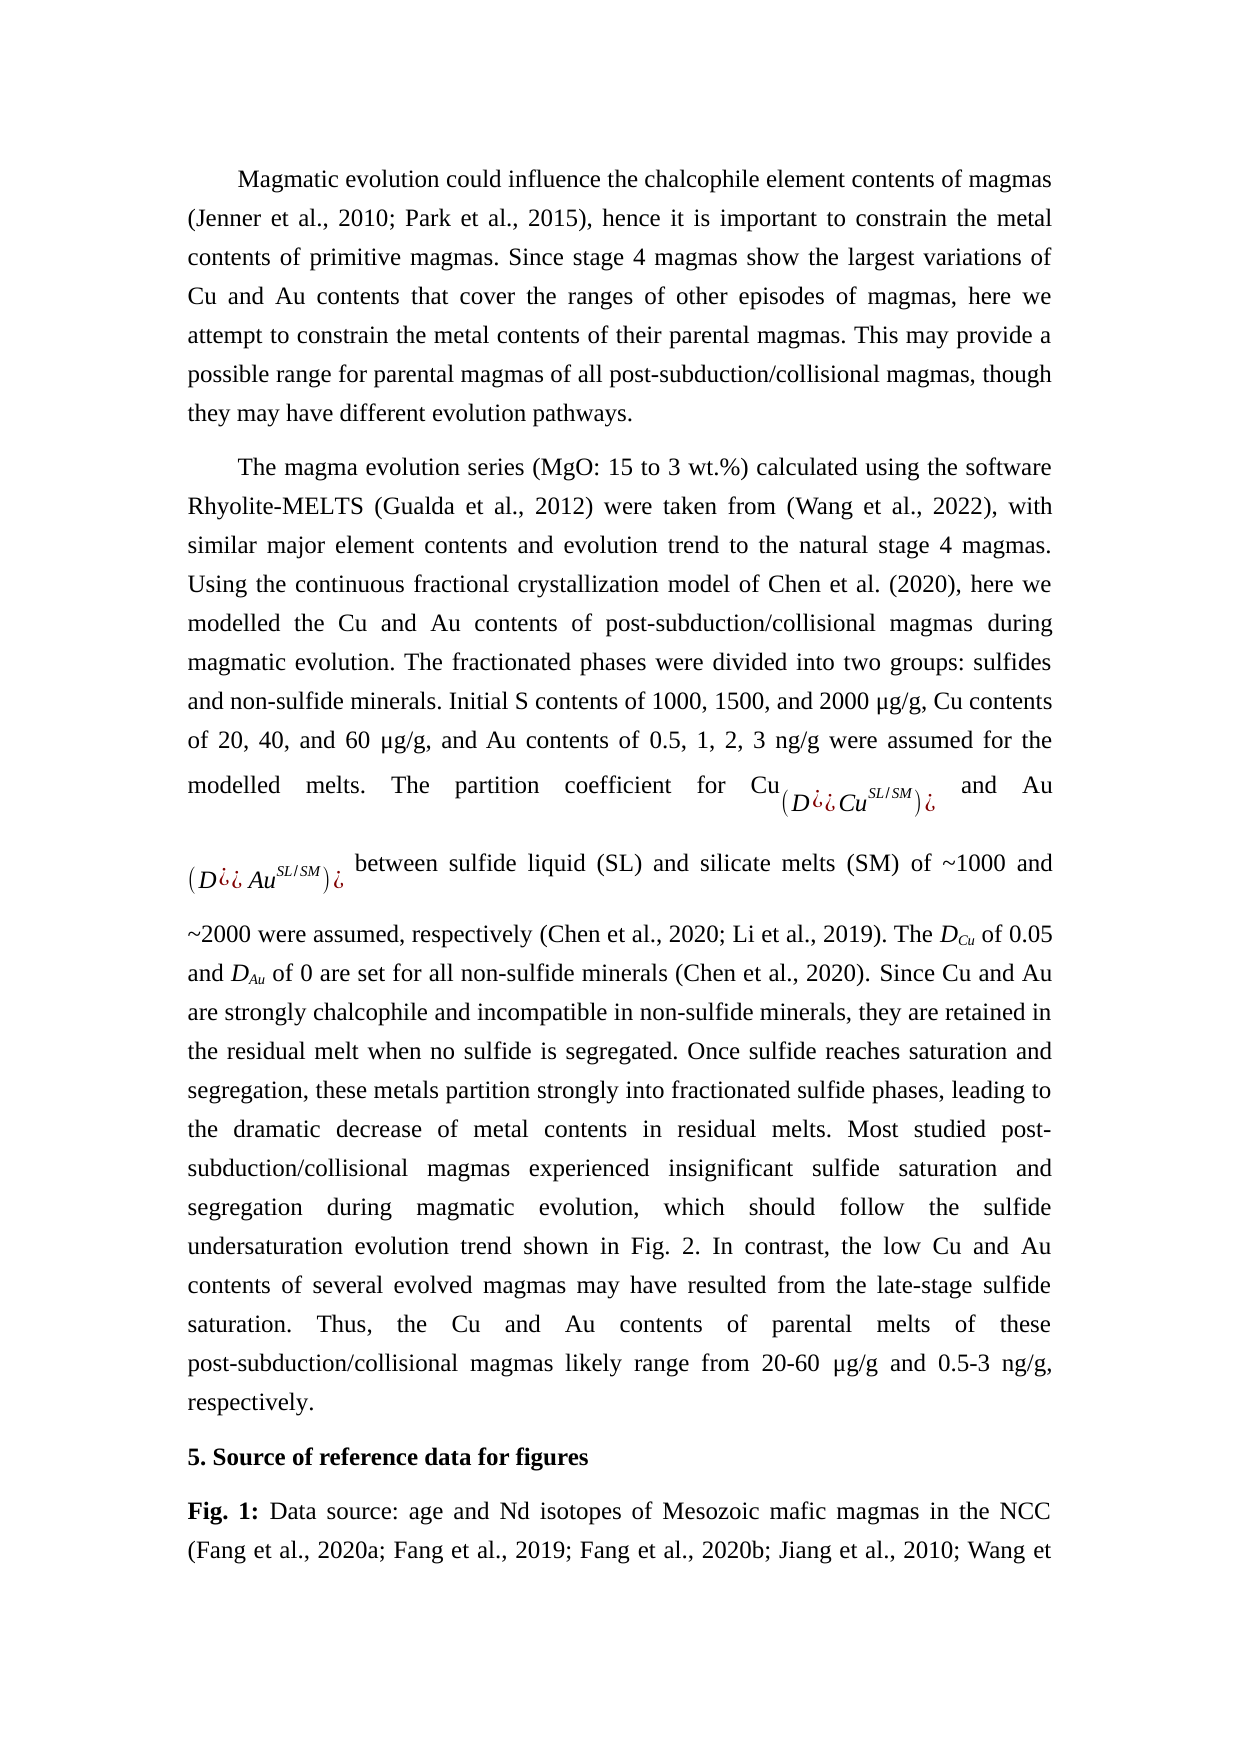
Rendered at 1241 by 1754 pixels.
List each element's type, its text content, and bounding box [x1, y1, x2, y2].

text Magmatic evolution could influence the chalcophile element contents of magmas (Jenner et al., 2010; Park et al., 2015), hence it is important to constrain the metal contents of primitive magmas. Since stage 4 magmas show the largest variations of Cu and Au contents that cover the ranges of other episodes of magmas, here we attempt to constrain the metal contents of their parental magmas. This may provide a possible range for parental magmas of all post-subduction/collisional magmas, though they may have different evolution pathways. [187, 162, 1053, 428]
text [187, 1494, 1053, 1566]
text 5. Source of reference data for figures [187, 1440, 1053, 1472]
text The magma evolution series (MgO: 15 to 3 wt.%) calculated using the software Rhyolite-MELTS (Gualda et al., 2012) were taken from (Wang et al., 2022), with similar major element contents and evolution trend to the natural stage 4 magmas. Using the continuous fractional crystallization model of Chen et al. (2020), here we modelled the Cu and Au contents of post-subduction/collisional magmas during magmatic evolution. The fractionated phases were divided into two groups: sulfides and non-sulfide minerals. Initial S contents of 1000, 1500, and 2000 μg/g, Cu contents of 20, 40, and 60 μg/g, and Au contents of 0.5, 1, 2, 3 ng/g were assumed for the modelled melts. The partition coefficient for Cu and Au between sulfide liquid (SL) and silicate melts (SM) of ~1000 and ~2000 were assumed, respectively (Chen et al., 2020; Li et al., 2019). The DCu of 0.05 and DAu of 0 are set for all non-sulfide minerals (Chen et al., 2020). Since Cu and Au are strongly chalcophile and incompatible in non-sulfide minerals, they are retained in the residual melt when no sulfide is segregated. Once sulfide reaches saturation and segregation, these metals partition strongly into fractionated sulfide phases, leading to the dramatic decrease of metal contents in residual melts. Most studied post-subduction/collisional magmas experienced insignificant sulfide saturation and segregation during magmatic evolution, which should follow the sulfide undersaturation evolution trend shown in Fig. 2. In contrast, the low Cu and Au contents of several evolved magmas may have resulted from the late-stage sulfide saturation. Thus, the Cu and Au contents of parental melts of these post-subduction/collisional magmas likely range from 20-60 μg/g and 0.5-3 ng/g, respectively. [187, 450, 1053, 1418]
